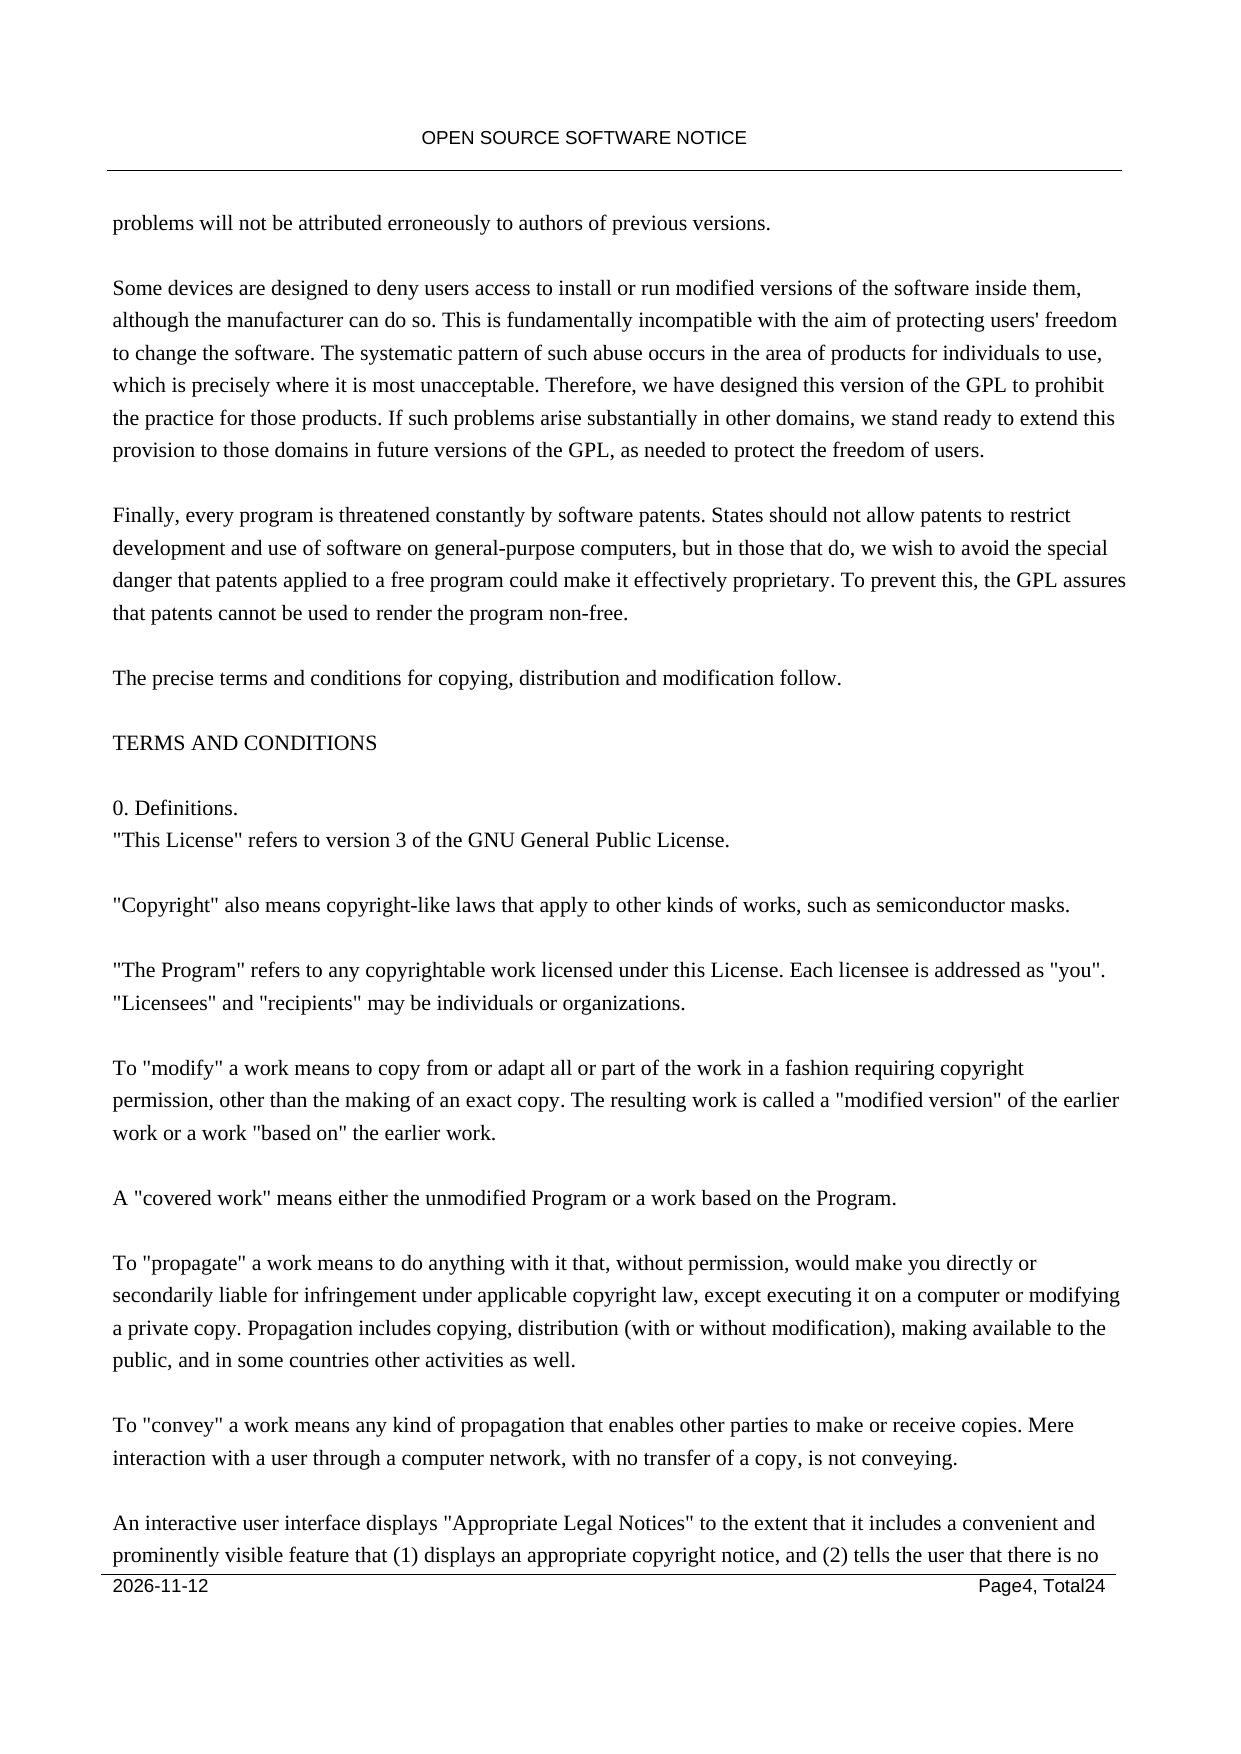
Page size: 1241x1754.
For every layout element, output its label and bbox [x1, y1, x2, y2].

text [112, 206, 1128, 1571]
